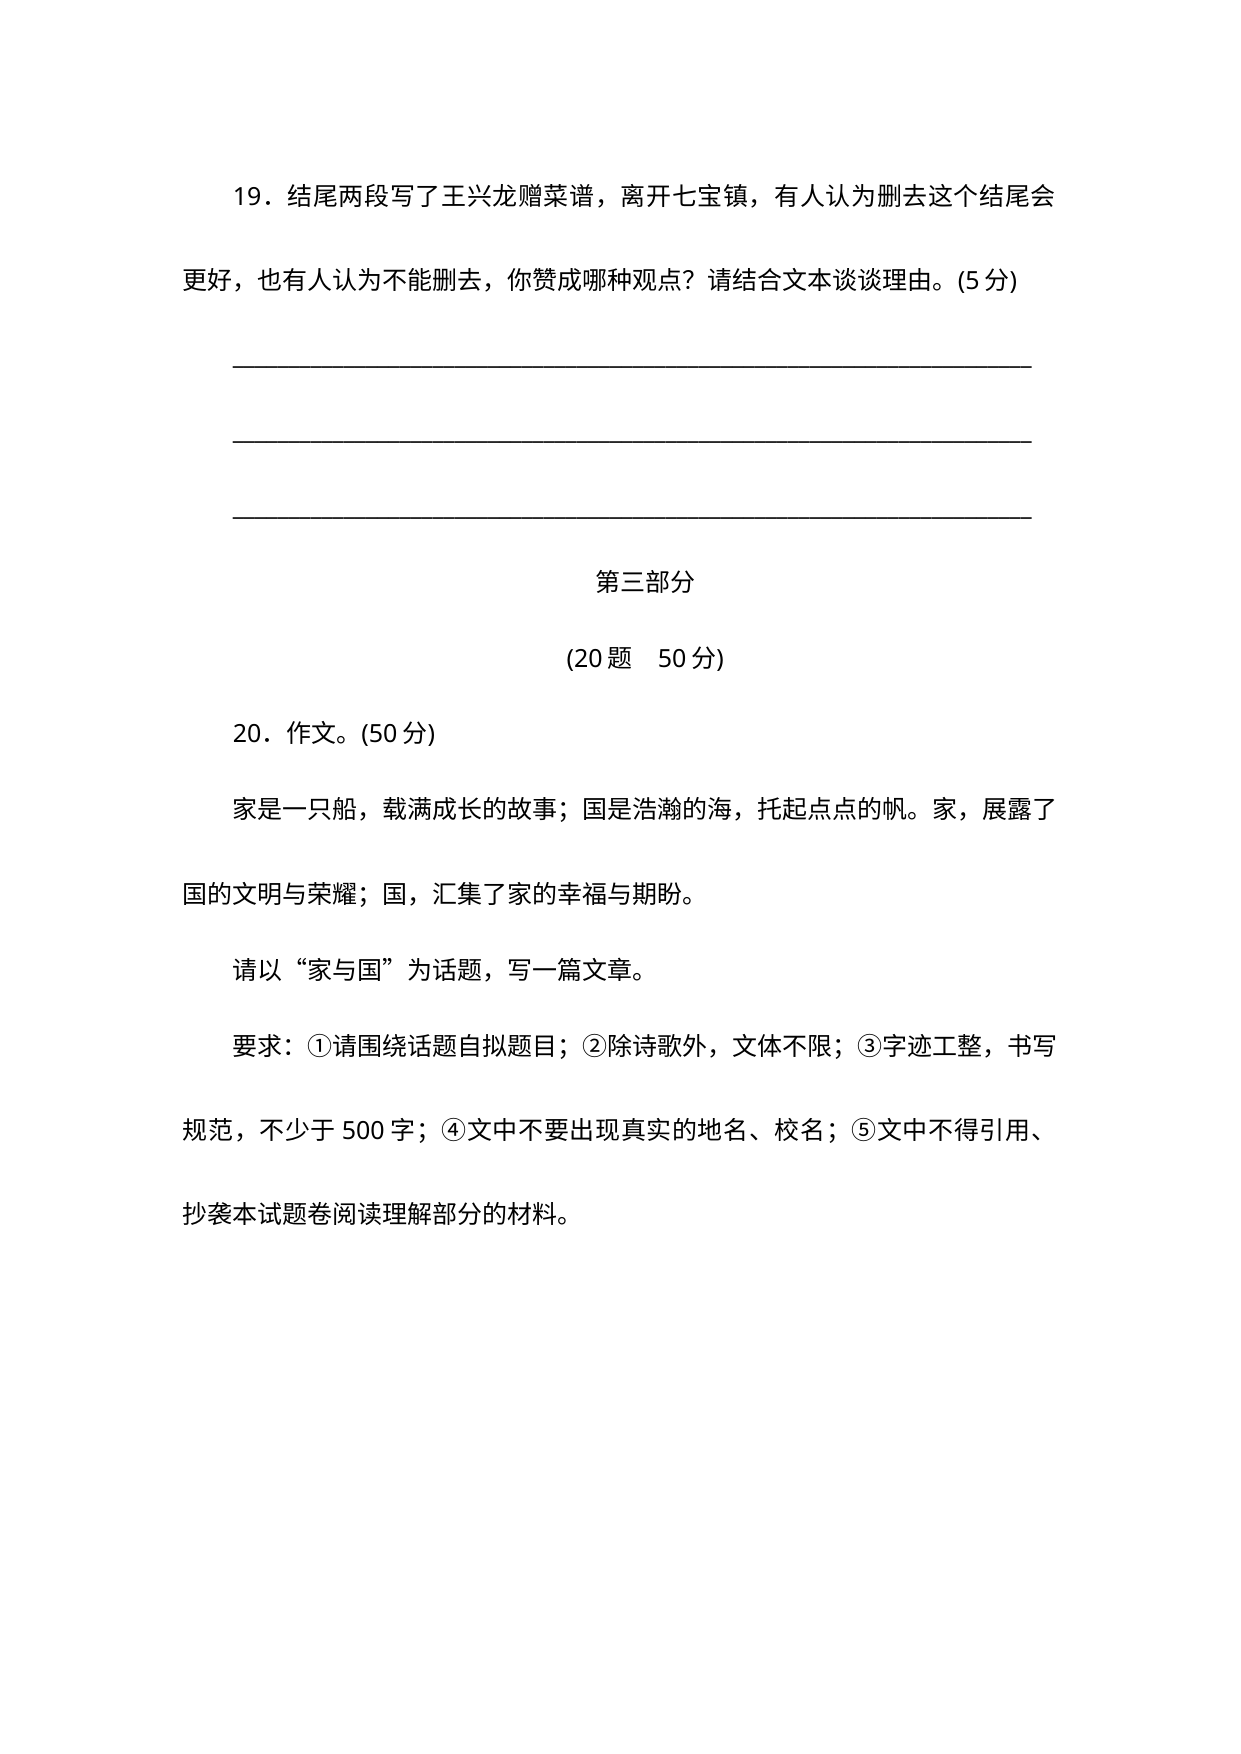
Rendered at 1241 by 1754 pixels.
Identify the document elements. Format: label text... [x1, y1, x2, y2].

text 19．结尾两段写了王兴龙赠菜谱，离开七宝镇，有人认为删去这个结尾会更好，也有人认为不能删去，你赞成哪种观点？请结合文本谈谈理由。(5分) [183, 162, 1058, 311]
text ________________________________________________________________________ [183, 473, 1058, 538]
text 请以“家与国”为话题，写一篇文章。 [183, 936, 1058, 1001]
text 20．作文。(50分) [183, 699, 1058, 764]
text 家是一只船，载满成长的故事；国是浩瀚的海，托起点点的帆。家，展露了国的文明与荣耀；国，汇集了家的幸福与期盼。 [183, 775, 1058, 925]
text 要求：①请围绕话题自拟题目；②除诗歌外，文体不限；③字迹工整，书写规范，不少于500字；④文中不要出现真实的地名、校名；⑤文中不得引用、抄袭本试题卷阅读理解部分的材料。 [183, 1012, 1058, 1246]
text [183, 322, 1058, 387]
text (20题 50分) [183, 624, 1058, 689]
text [183, 397, 1058, 462]
text 第三部分 [183, 548, 1058, 613]
